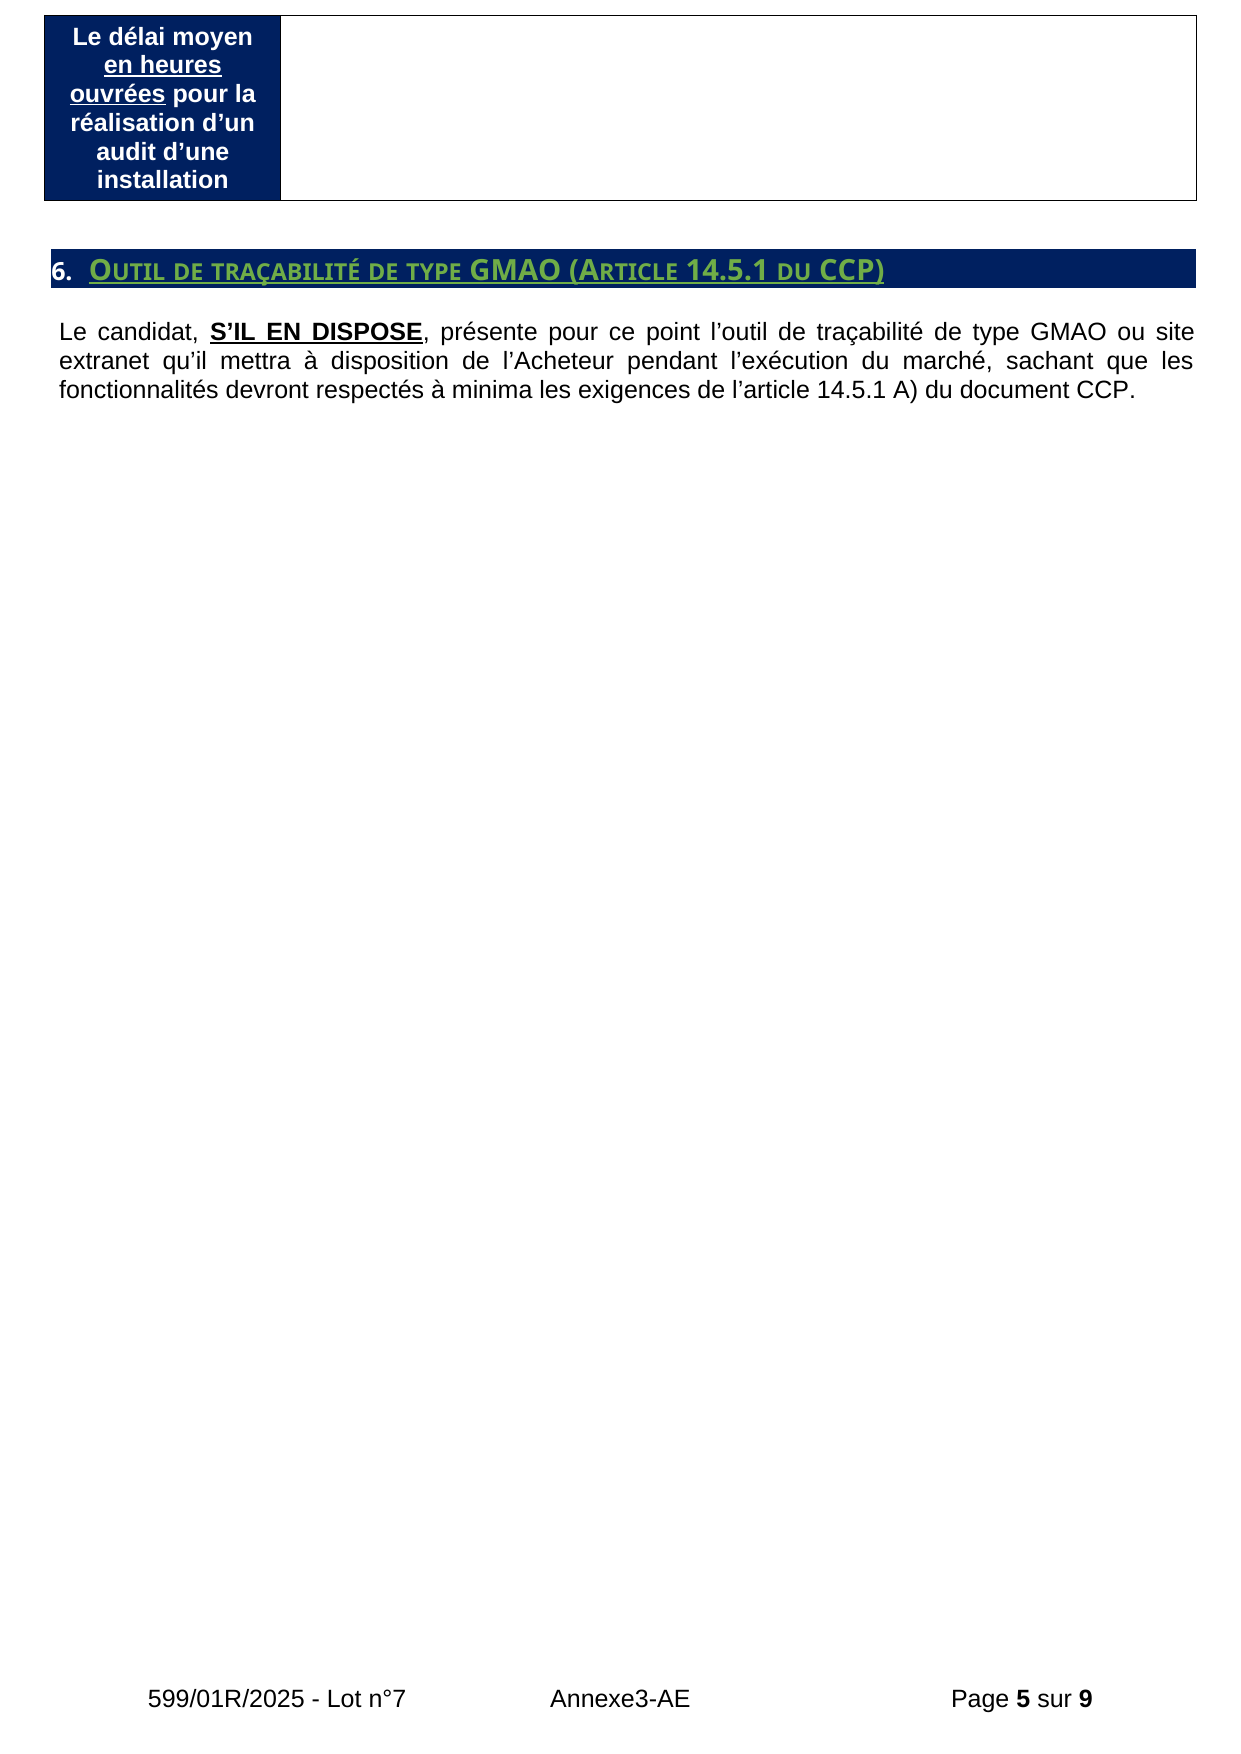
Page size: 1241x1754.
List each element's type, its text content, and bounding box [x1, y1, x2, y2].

table_cell [281, 16, 1196, 200]
subtitle Outil de traçabilité de type GMAO (Article 14.5.1 du CCP) [51, 249, 1196, 288]
text Le candidat, S’IL EN DISPOSE, présente pour ce point l’outil de traçabilité de type GMAO ou site extranet qu’il mettra à disposition de l’Acheteur pendant l’exécution du marché, sachant que les fonctionnalités devront respectés à minima les exigences de l’article 14.5.1 A) du document CCP. [59, 317, 1196, 403]
table_cell Le délai moyen en heures ouvrées pour la réalisation d’un audit d’une installation [45, 16, 280, 200]
